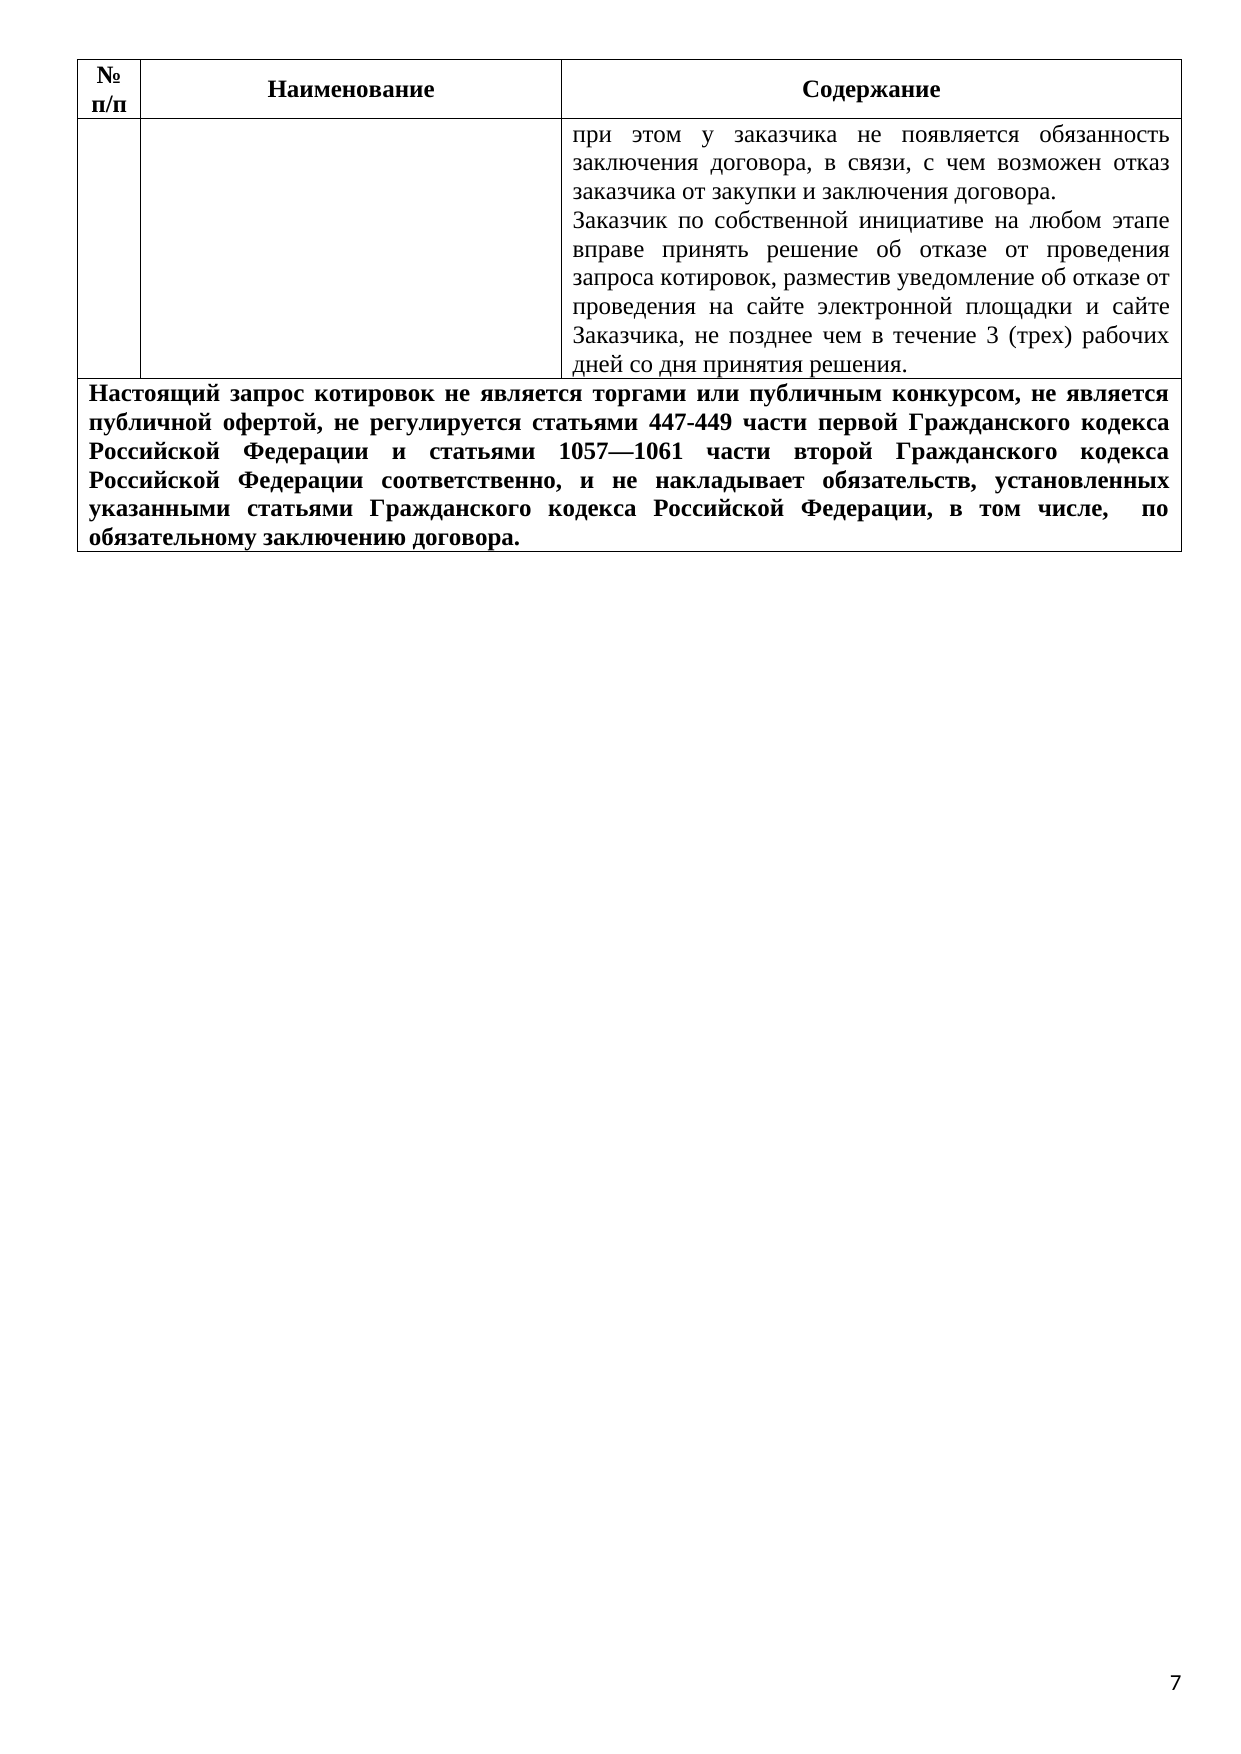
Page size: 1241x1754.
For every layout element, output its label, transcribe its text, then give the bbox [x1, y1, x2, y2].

table_header Содержание [562, 60, 1181, 118]
table_header Наименование [141, 60, 561, 118]
table_cell 25 [78, 119, 140, 377]
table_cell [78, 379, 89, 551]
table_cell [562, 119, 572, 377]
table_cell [141, 119, 561, 377]
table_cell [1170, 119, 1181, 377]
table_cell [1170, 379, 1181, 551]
